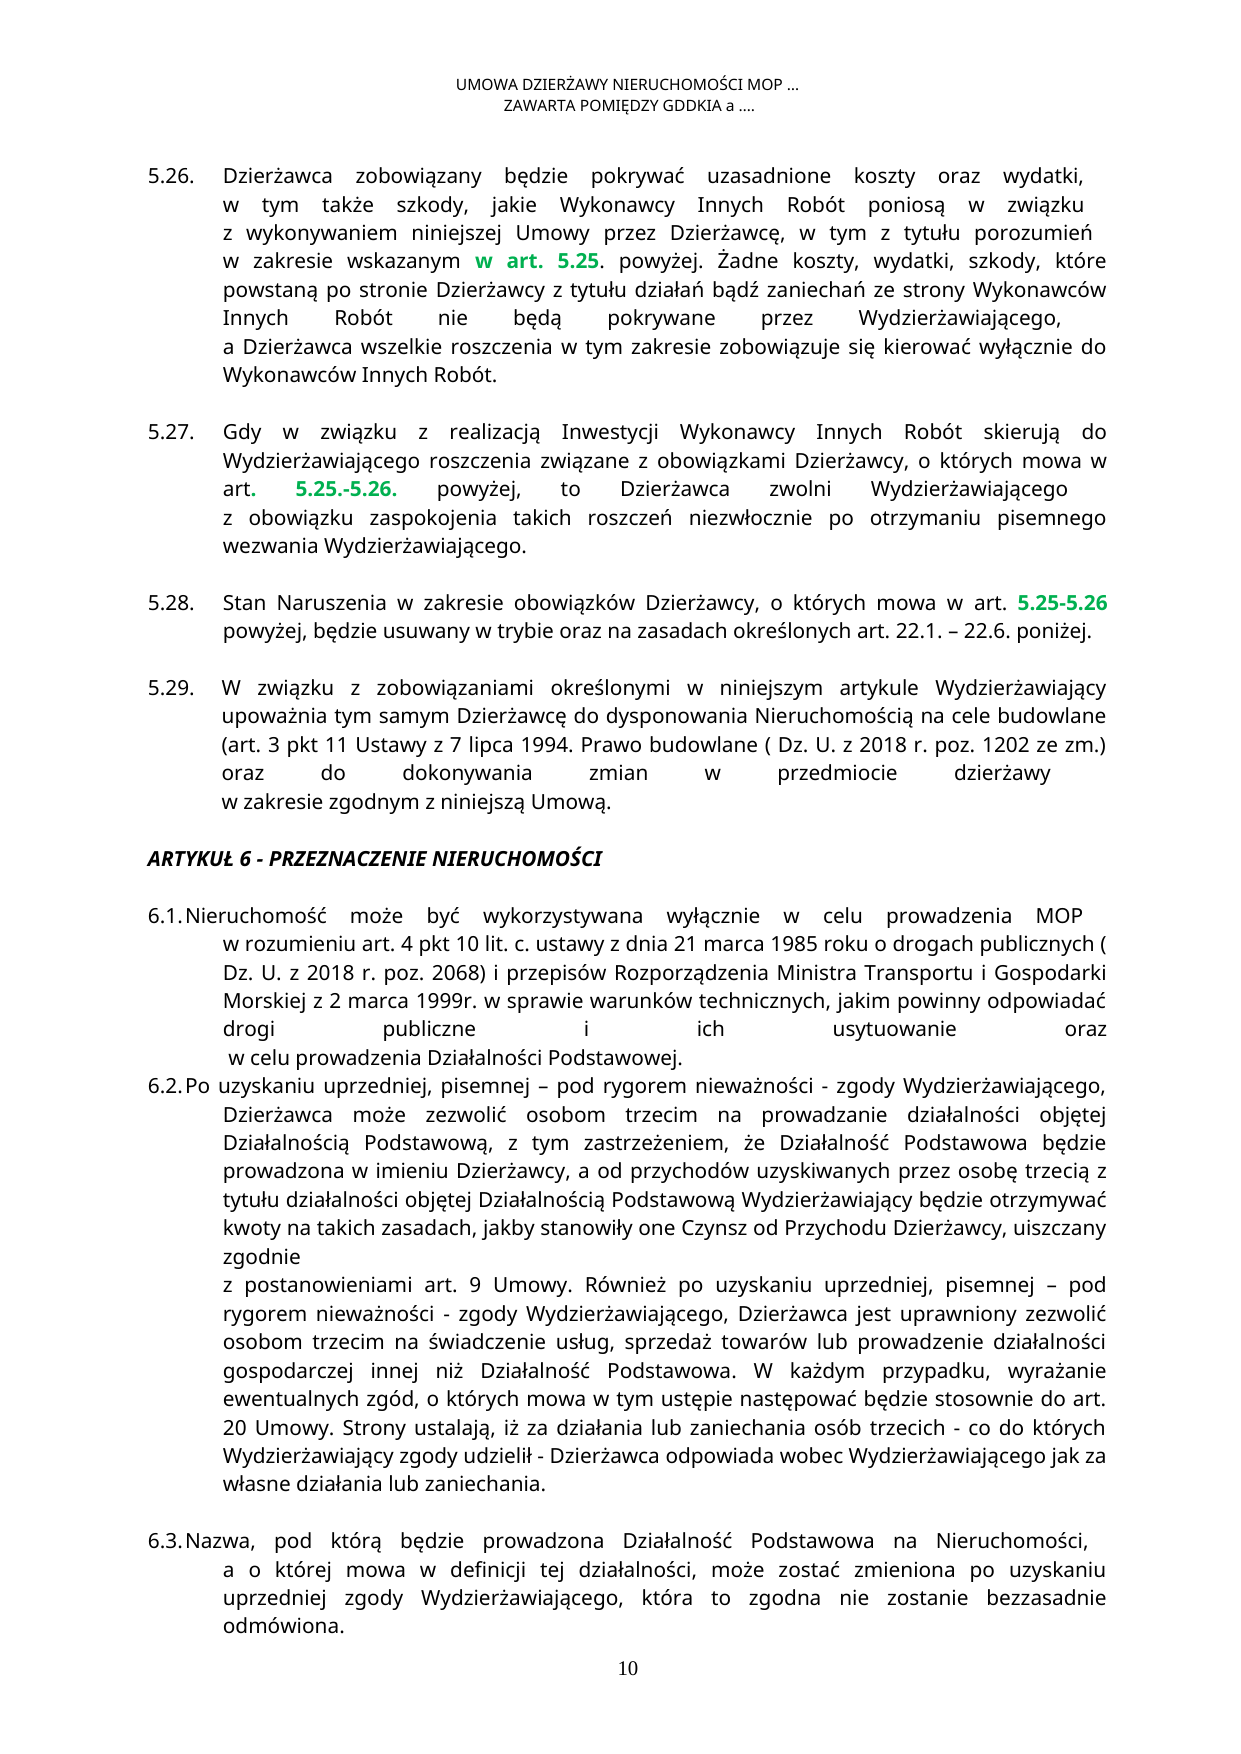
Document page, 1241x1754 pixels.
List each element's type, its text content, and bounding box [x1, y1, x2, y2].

list Stan Naruszenia w zakresie obowiązków Dzierżawcy, o których mowa w art. 5.25-5.26 powyżej, będzie usuwany w trybie oraz na zasadach określonych art. 22.1. – 22.6. poniżej. [148, 588, 1107, 645]
list Nieruchomość może być wykorzystywana wyłącznie w celu prowadzenia MOP w rozumieniu art. 4 pkt 10 lit. c. ustawy z dnia 21 marca 1985 roku o drogach publicznych ( Dz. U. z 2018 r. poz. 2068) i przepisów Rozporządzenia Ministra Transportu i Gospodarki Morskiej z 2 marca 1999r. w sprawie warunków technicznych, jakim powinny odpowiadać drogi publiczne i ich usytuowanie oraz w celu prowadzenia Działalności Podstawowej. [148, 901, 1107, 1071]
list Po uzyskaniu uprzedniej, pisemnej – pod rygorem nieważności - zgody Wydzierżawiającego, Dzierżawca może zezwolić osobom trzecim na prowadzanie działalności objętej Działalnością Podstawową, z tym zastrzeżeniem, że Działalność Podstawowa będzie prowadzona w imieniu Dzierżawcy, a od przychodów uzyskiwanych przez osobę trzecią z tytułu działalności objętej Działalnością Podstawową Wydzierżawiający będzie otrzymywać kwoty na takich zasadach, jakby stanowiły one Czynsz od Przychodu Dzierżawcy, uiszczany zgodnie z postanowieniami art. 9 Umowy. Również po uzyskaniu uprzedniej, pisemnej – pod rygorem nieważności - zgody Wydzierżawiającego, Dzierżawca jest uprawniony zezwolić osobom trzecim na świadczenie usług, sprzedaż towarów lub prowadzenie działalności gospodarczej innej niż Działalność Podstawowa. W każdym przypadku, wyrażanie ewentualnych zgód, o których mowa w tym ustępie następować będzie stosownie do art. 20 Umowy. Strony ustalają, iż za działania lub zaniechania osób trzecich - co do których Wydzierżawiający zgody udzielił - Dzierżawca odpowiada wobec Wydzierżawiającego jak za własne działania lub zaniechania. [148, 1071, 1107, 1498]
subtitle ARTYKUŁ 6 - PRZEZNACZENIE NIERUCHOMOŚCI [148, 844, 1107, 872]
list Gdy w związku z realizacją Inwestycji Wykonawcy Innych Robót skierują do Wydzierżawiającego roszczenia związane z obowiązkami Dzierżawcy, o których mowa w art. 5.25.-5.26. powyżej, to Dzierżawca zwolni Wydzierżawiającego z obowiązku zaspokojenia takich roszczeń niezwłocznie po otrzymaniu pisemnego wezwania Wydzierżawiającego. [148, 417, 1107, 559]
list W związku z zobowiązaniami określonymi w niniejszym artykule Wydzierżawiający upoważnia tym samym Dzierżawcę do dysponowania Nieruchomością na cele budowlane (art. 3 pkt 11 Ustawy z 7 lipca 1994. Prawo budowlane ( Dz. U. z 2018 r. poz. 1202 ze zm.) oraz do dokonywania zmian w przedmiocie dzierżawy w zakresie zgodnym z niniejszą Umową. [148, 673, 1107, 815]
list Nazwa, pod którą będzie prowadzona Działalność Podstawowa na Nieruchomości, a o której mowa w definicji tej działalności, może zostać zmieniona po uzyskaniu uprzedniej zgody Wydzierżawiającego, która to zgodna nie zostanie bezzasadnie odmówiona. [148, 1526, 1107, 1640]
list Dzierżawca zobowiązany będzie pokrywać uzasadnione koszty oraz wydatki, w tym także szkody, jakie Wykonawcy Innych Robót poniosą w związku z wykonywaniem niniejszej Umowy przez Dzierżawcę, w tym z tytułu porozumień w zakresie wskazanym w art. 5.25. powyżej. Żadne koszty, wydatki, szkody, które powstaną po stronie Dzierżawcy z tytułu działań bądź zaniechań ze strony Wykonawców Innych Robót nie będą pokrywane przez Wydzierżawiającego, a Dzierżawca wszelkie roszczenia w tym zakresie zobowiązuje się kierować wyłącznie do Wykonawców Innych Robót. [148, 161, 1107, 389]
